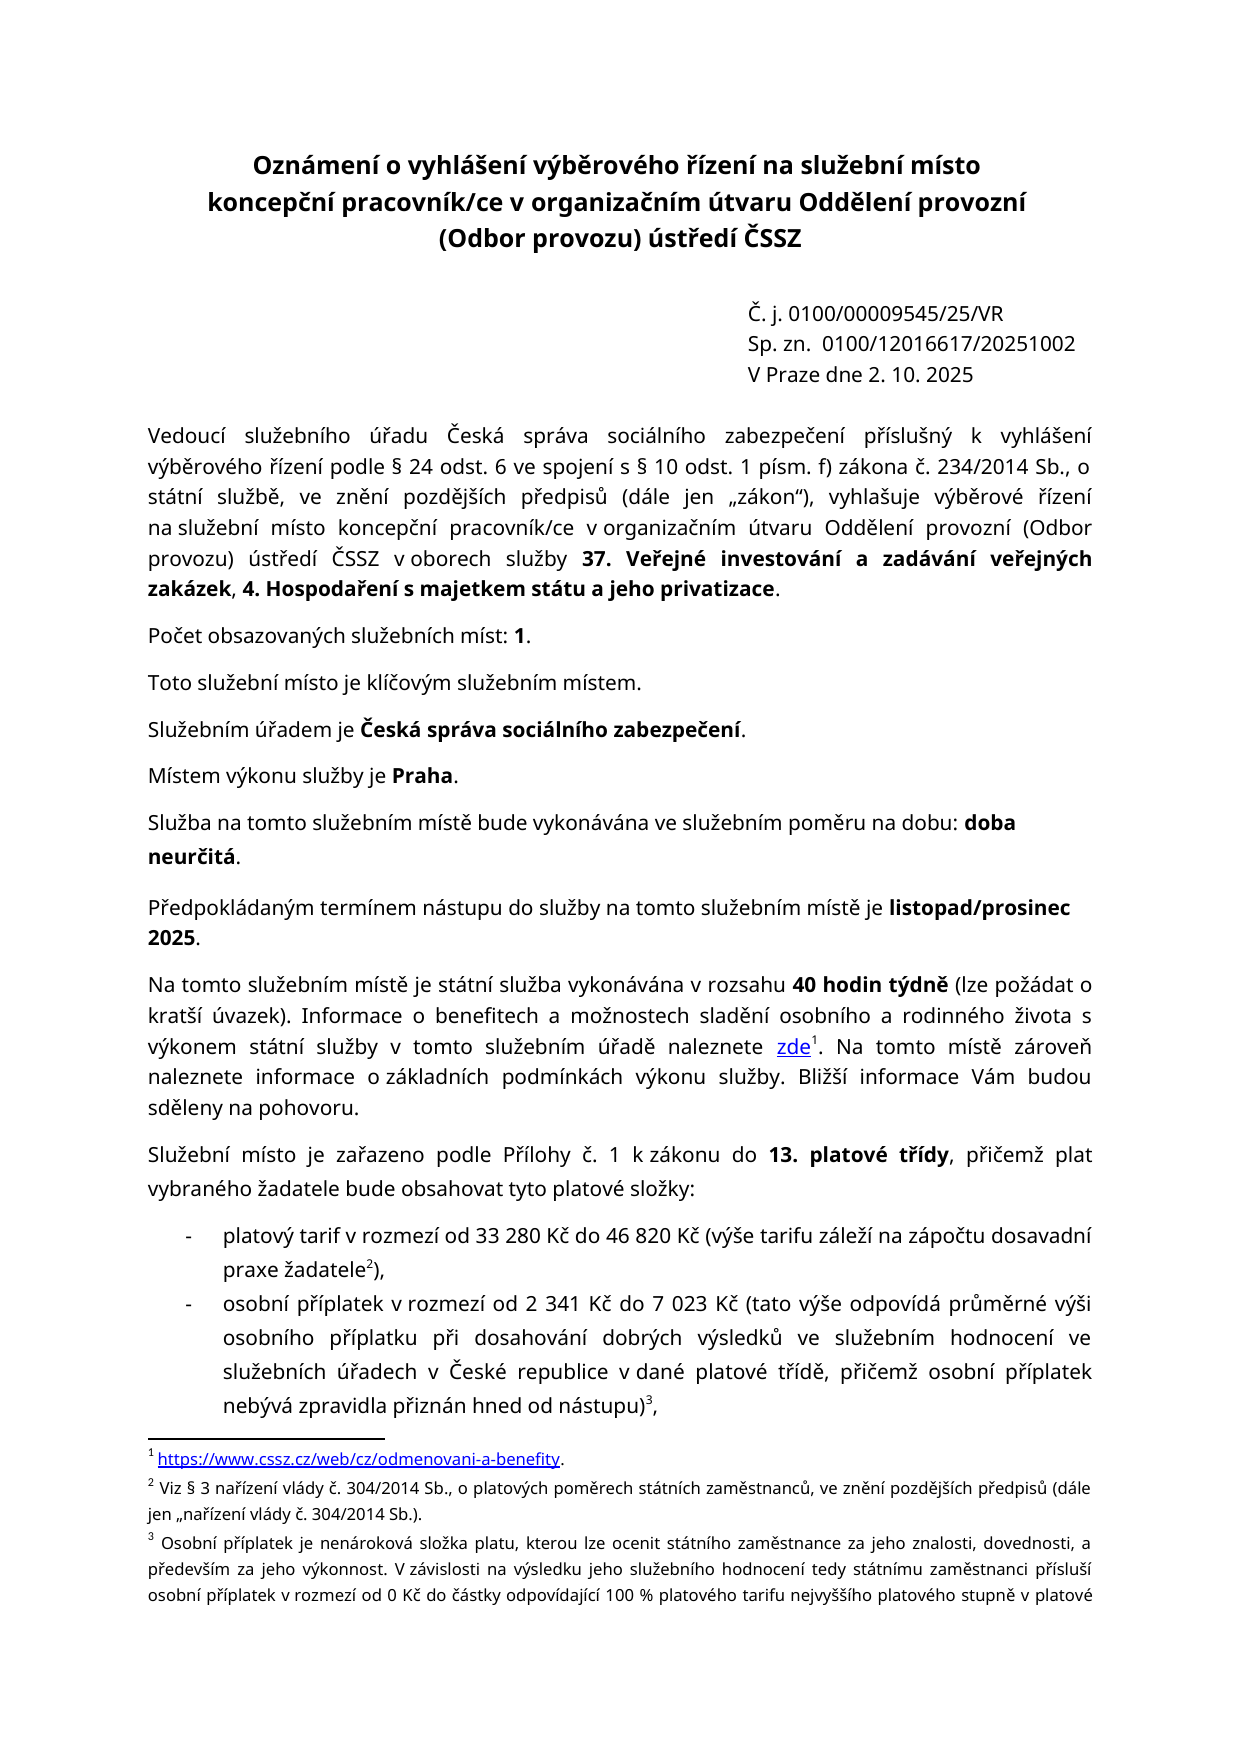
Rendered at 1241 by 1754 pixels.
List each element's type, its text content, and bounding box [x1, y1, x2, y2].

text Na tomto služebním místě je státní služba vykonávána v rozsahu 40 hodin týdně (lze požádat o kratší úvazek). Informace o benefitech a možnostech sladění osobního a rodinného života s výkonem státní služby v tomto služebním úřadě naleznete zde. Na tomto místě zároveň naleznete informace o základních podmínkách výkonu služby. Bližší informace Vám budou sděleny na pohovoru. [148, 971, 1093, 1122]
text Č. j. 0100/00009545/25/VR [148, 299, 1093, 327]
text Vedoucí služebního úřadu Česká správa sociálního zabezpečení příslušný k vyhlášení výběrového řízení podle § 24 odst. 6 ve spojení s § 10 odst. 1 písm. f) zákona č. 234/2014 Sb., o státní službě, ve znění pozdějších předpisů (dále jen „zákon“), vyhlašuje výběrové řízení na služební místo koncepční pracovník/ce v organizačním útvaru Oddělení provozní (Odbor provozu) ústředí ČSSZ v oborech služby 37. Veřejné investování a zadávání veřejných zakázek, 4. Hospodaření s majetkem státu a jeho privatizace. [148, 421, 1093, 603]
text Služba na tomto služebním místě bude vykonávána ve služebním poměru na dobu: doba neurčitá. [148, 808, 1093, 870]
text Počet obsazovaných služebních míst: 1. [148, 622, 1093, 650]
text Sp. zn. 0100/12016617/20251002 [148, 329, 1093, 358]
text Místem výkonu služby je Praha. [148, 761, 1093, 790]
text Předpokládaným termínem nástupu do služby na tomto služebním místě je listopad/prosinec 2025. [148, 893, 1093, 952]
list platový tarif v rozmezí od 33 280 Kč do 46 820 Kč (výše tarifu záleží na zápočtu dosavadní praxe žadatele), [185, 1221, 1093, 1283]
text V Praze dne 2. 10. 2025 [748, 360, 1093, 388]
text Oznámení o vyhlášení výběrového řízení na služební místo koncepční pracovník/ce v organizačním útvaru Oddělení provozní (Odbor provozu) ústředí ČSSZ [148, 148, 1093, 255]
text Toto služební místo je klíčovým služebním místem. [148, 668, 1093, 697]
list osobní příplatek v rozmezí od 2 341 Kč do 7 023 Kč (tato výše odpovídá průměrné výši osobního příplatku při dosahování dobrých výsledků ve služebním hodnocení ve služebních úřadech v České republice v dané platové třídě, přičemž osobní příplatek nebývá zpravidla přiznán hned od nástupu), [185, 1289, 1093, 1420]
text Služebním úřadem je Česká správa sociálního zabezpečení. [148, 715, 1093, 743]
text Služební místo je zařazeno podle Přílohy č. 1 k zákonu do 13. platové třídy, přičemž plat vybraného žadatele bude obsahovat tyto platové složky: [148, 1140, 1093, 1203]
